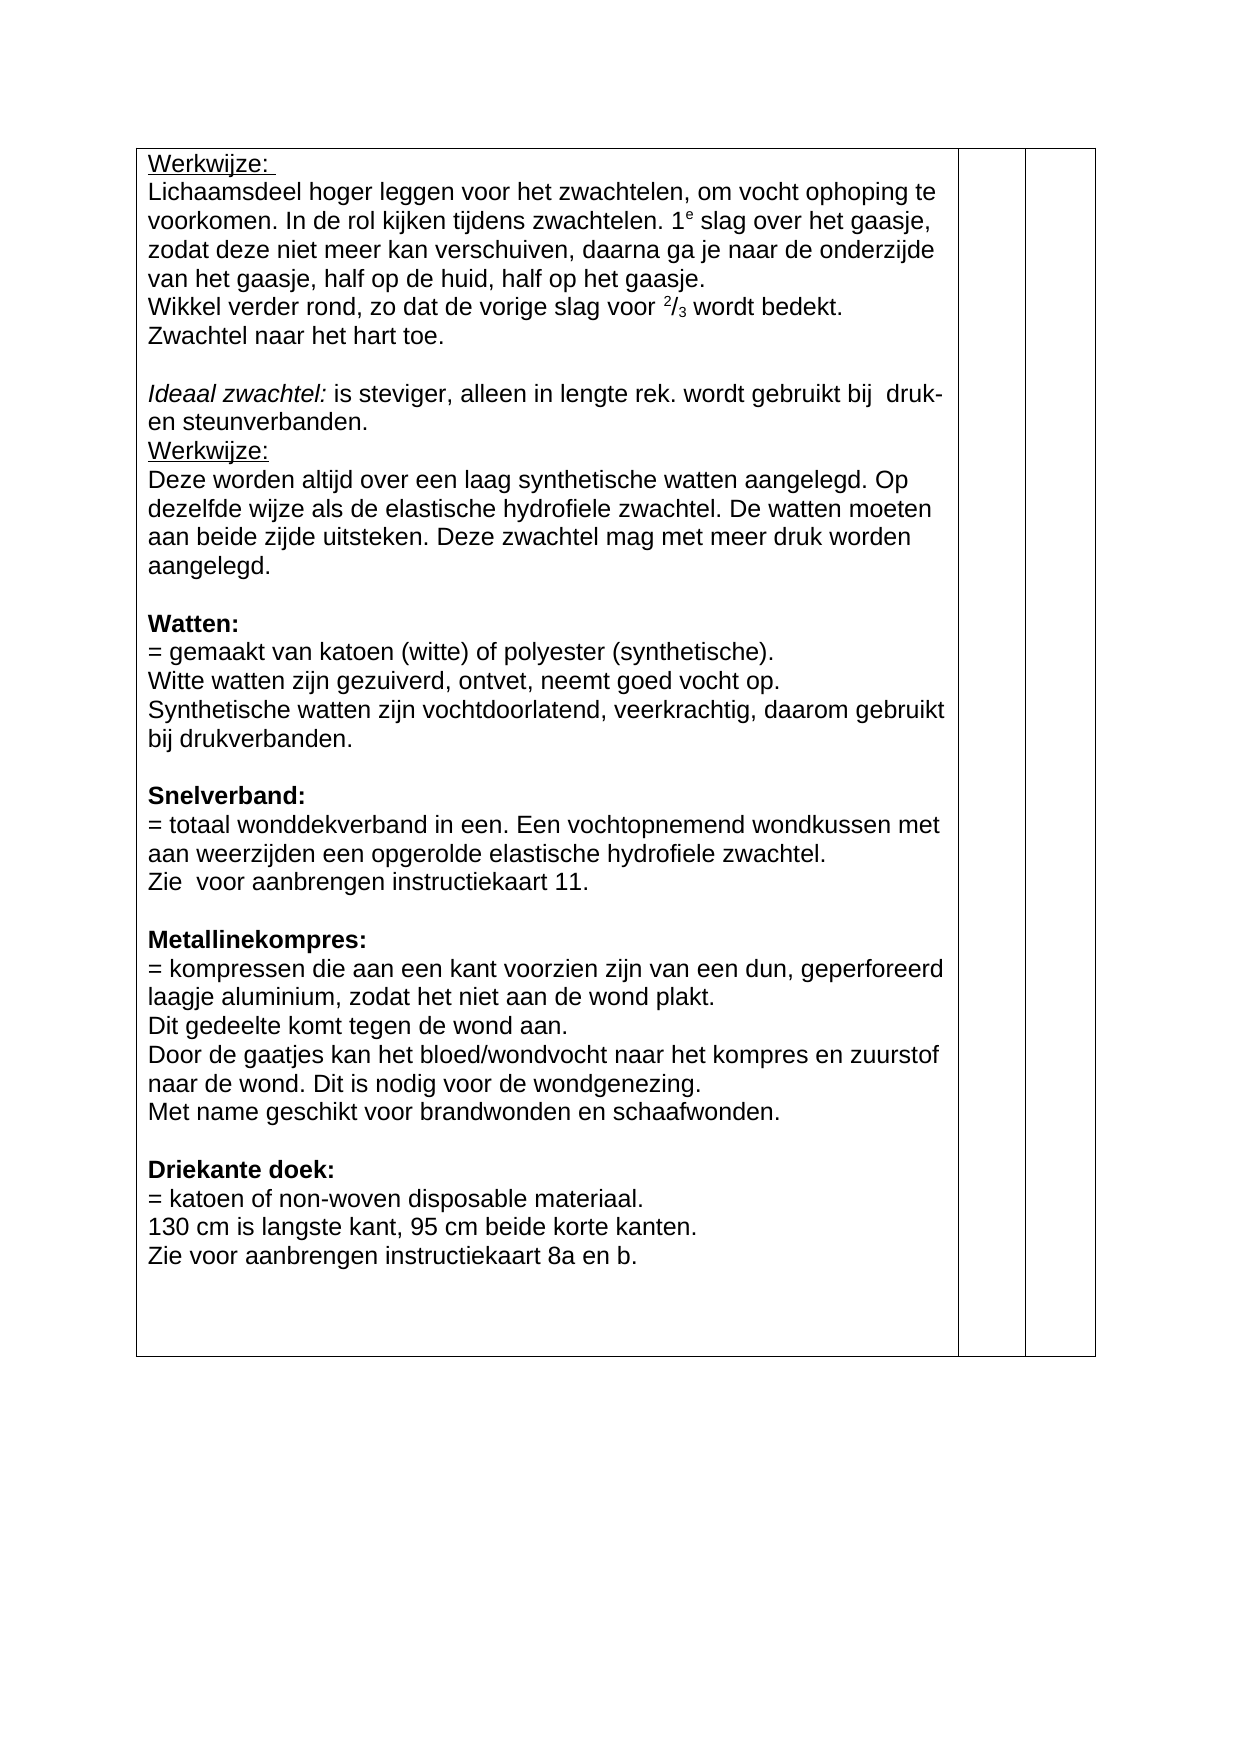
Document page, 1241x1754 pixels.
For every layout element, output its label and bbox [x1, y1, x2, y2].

table_cell [1026, 149, 1095, 1356]
table_cell [137, 149, 958, 1356]
table_cell [959, 149, 1025, 1356]
